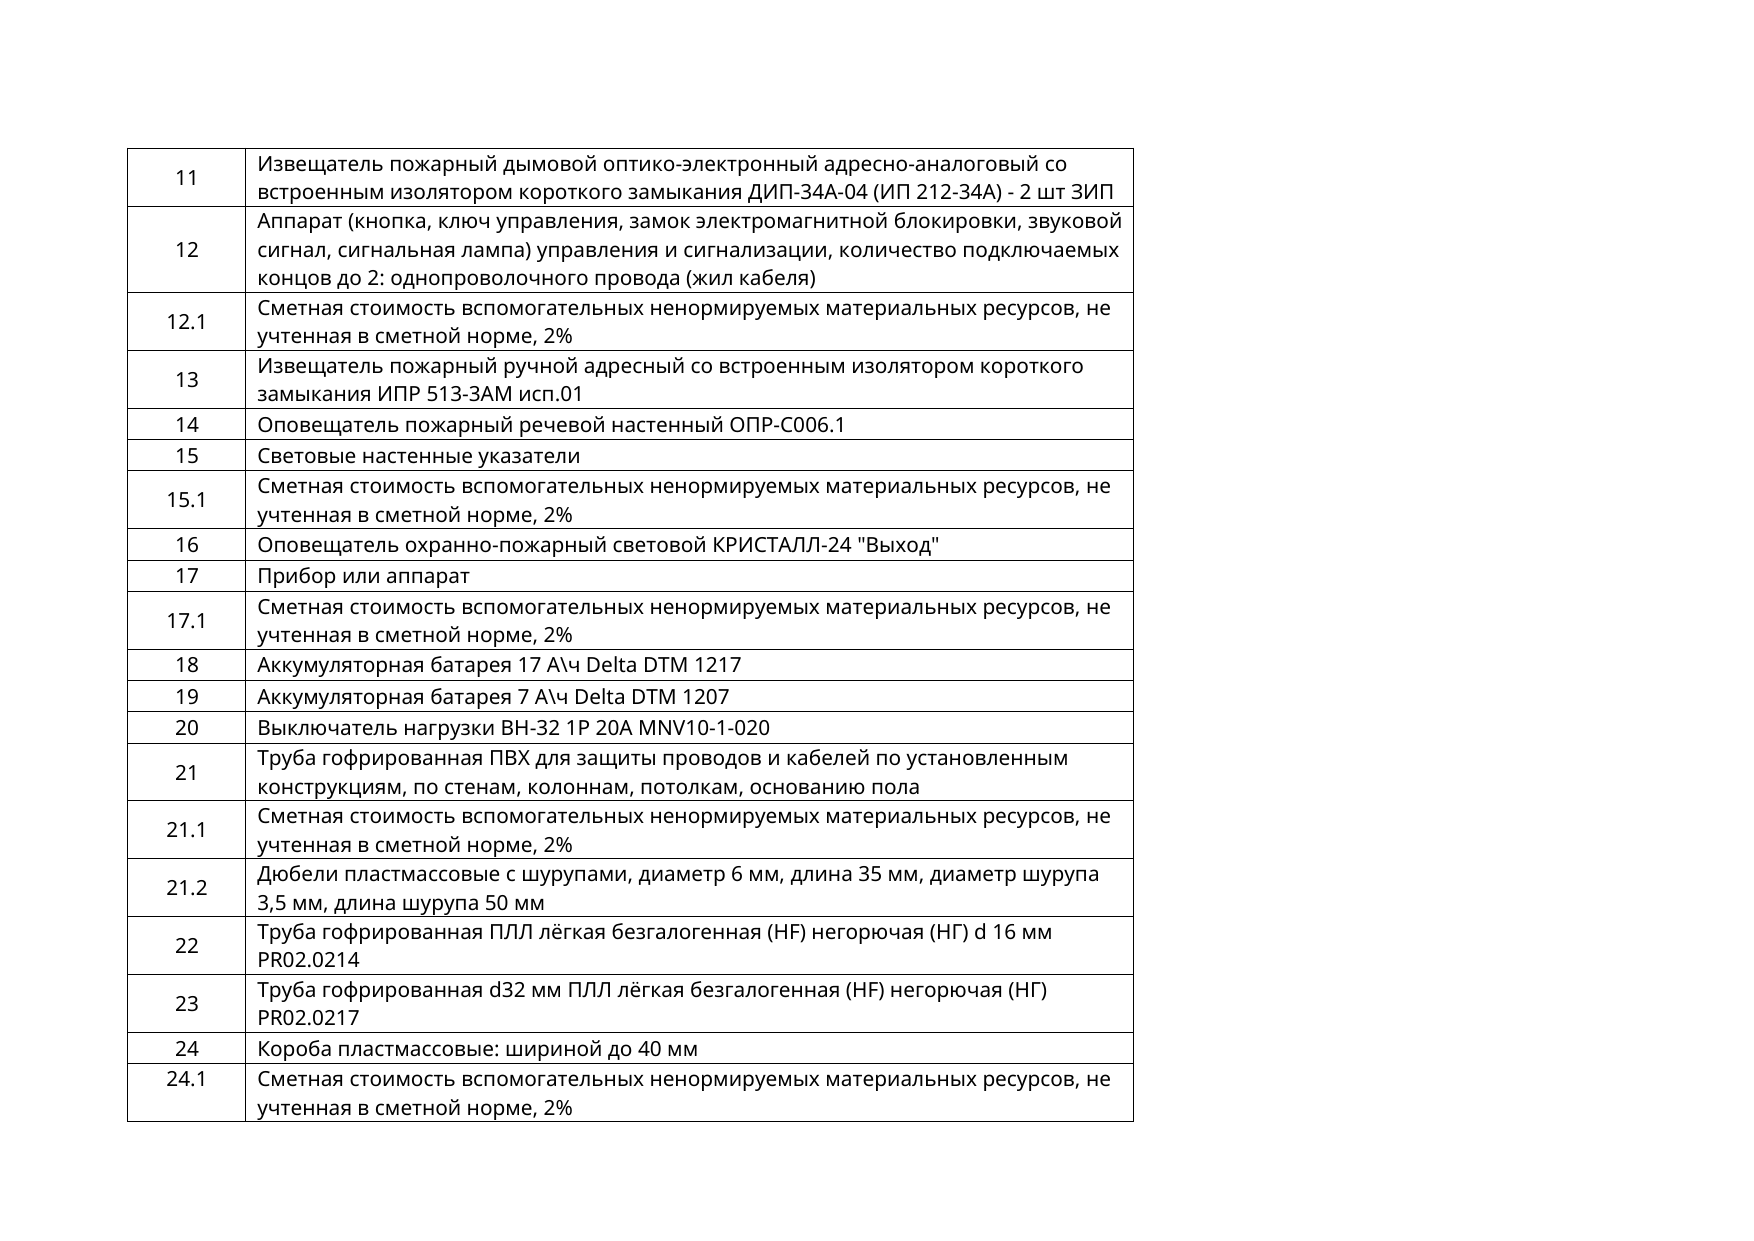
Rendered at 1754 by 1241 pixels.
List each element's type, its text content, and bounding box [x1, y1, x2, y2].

table_header Ведомость объёмов работ Ведомость объёмов работ Ведомость объёмов работ Ведомость объёмов работ Ведомость объёмов работ [246, 681, 1133, 711]
table_header Ведомость объёмов работ Ведомость объёмов работ Ведомость объёмов работ Ведомость объёмов работ Ведомость объёмов работ [246, 351, 1133, 408]
table_header Ведомость объёмов работ Ведомость объёмов работ Ведомость объёмов работ Ведомость объёмов работ Ведомость объёмов работ [246, 801, 1133, 858]
table_header Ведомость объёмов работ Ведомость объёмов работ Ведомость объёмов работ Ведомость объёмов работ Ведомость объёмов работ [246, 592, 1133, 649]
table_header Ведомость объёмов работ Ведомость объёмов работ Ведомость объёмов работ Ведомость объёмов работ Ведомость объёмов работ [246, 529, 1133, 560]
table_header Ведомость объёмов работ Ведомость объёмов работ Ведомость объёмов работ Ведомость объёмов работ Ведомость объёмов работ [246, 561, 1133, 591]
table_header Ведомость объёмов работ Ведомость объёмов работ Ведомость объёмов работ Ведомость объёмов работ Ведомость объёмов работ [246, 975, 1133, 1032]
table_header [128, 149, 245, 206]
table_header Ведомость объёмов работ Ведомость объёмов работ Ведомость объёмов работ Ведомость объёмов работ Ведомость объёмов работ [246, 207, 1133, 292]
table_header Ведомость объёмов работ Ведомость объёмов работ Ведомость объёмов работ Ведомость объёмов работ Ведомость объёмов работ [246, 917, 1133, 974]
table_header Ведомость объёмов работ Ведомость объёмов работ Ведомость объёмов работ Ведомость объёмов работ Ведомость объёмов работ [128, 207, 245, 292]
table_header Ведомость объёмов работ Ведомость объёмов работ Ведомость объёмов работ Ведомость объёмов работ Ведомость объёмов работ [246, 440, 1133, 470]
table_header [117, 148, 127, 1122]
table_header Ведомость объёмов работ Ведомость объёмов работ Ведомость объёмов работ Ведомость объёмов работ Ведомость объёмов работ [246, 409, 1133, 439]
table_header Ведомость объёмов работ Ведомость объёмов работ Ведомость объёмов работ Ведомость объёмов работ Ведомость объёмов работ [246, 650, 1133, 680]
table_header Ведомость объёмов работ Ведомость объёмов работ Ведомость объёмов работ Ведомость объёмов работ Ведомость объёмов работ [246, 1064, 1133, 1121]
table_header Ведомость объёмов работ Ведомость объёмов работ Ведомость объёмов работ Ведомость объёмов работ Ведомость объёмов работ [246, 859, 1133, 916]
table_header Ведомость объёмов работ Ведомость объёмов работ Ведомость объёмов работ Ведомость объёмов работ Ведомость объёмов работ [246, 744, 1133, 800]
table_header Ведомость объёмов работ Ведомость объёмов работ Ведомость объёмов работ Ведомость объёмов работ Ведомость объёмов работ [246, 471, 1133, 528]
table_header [246, 149, 1133, 206]
table_header Ведомость объёмов работ Ведомость объёмов работ Ведомость объёмов работ Ведомость объёмов работ Ведомость объёмов работ [246, 712, 1133, 743]
table_header Ведомость объёмов работ Ведомость объёмов работ Ведомость объёмов работ Ведомость объёмов работ Ведомость объёмов работ [246, 1033, 1133, 1063]
table_header Ведомость объёмов работ Ведомость объёмов работ Ведомость объёмов работ Ведомость объёмов работ Ведомость объёмов работ [246, 293, 1133, 350]
